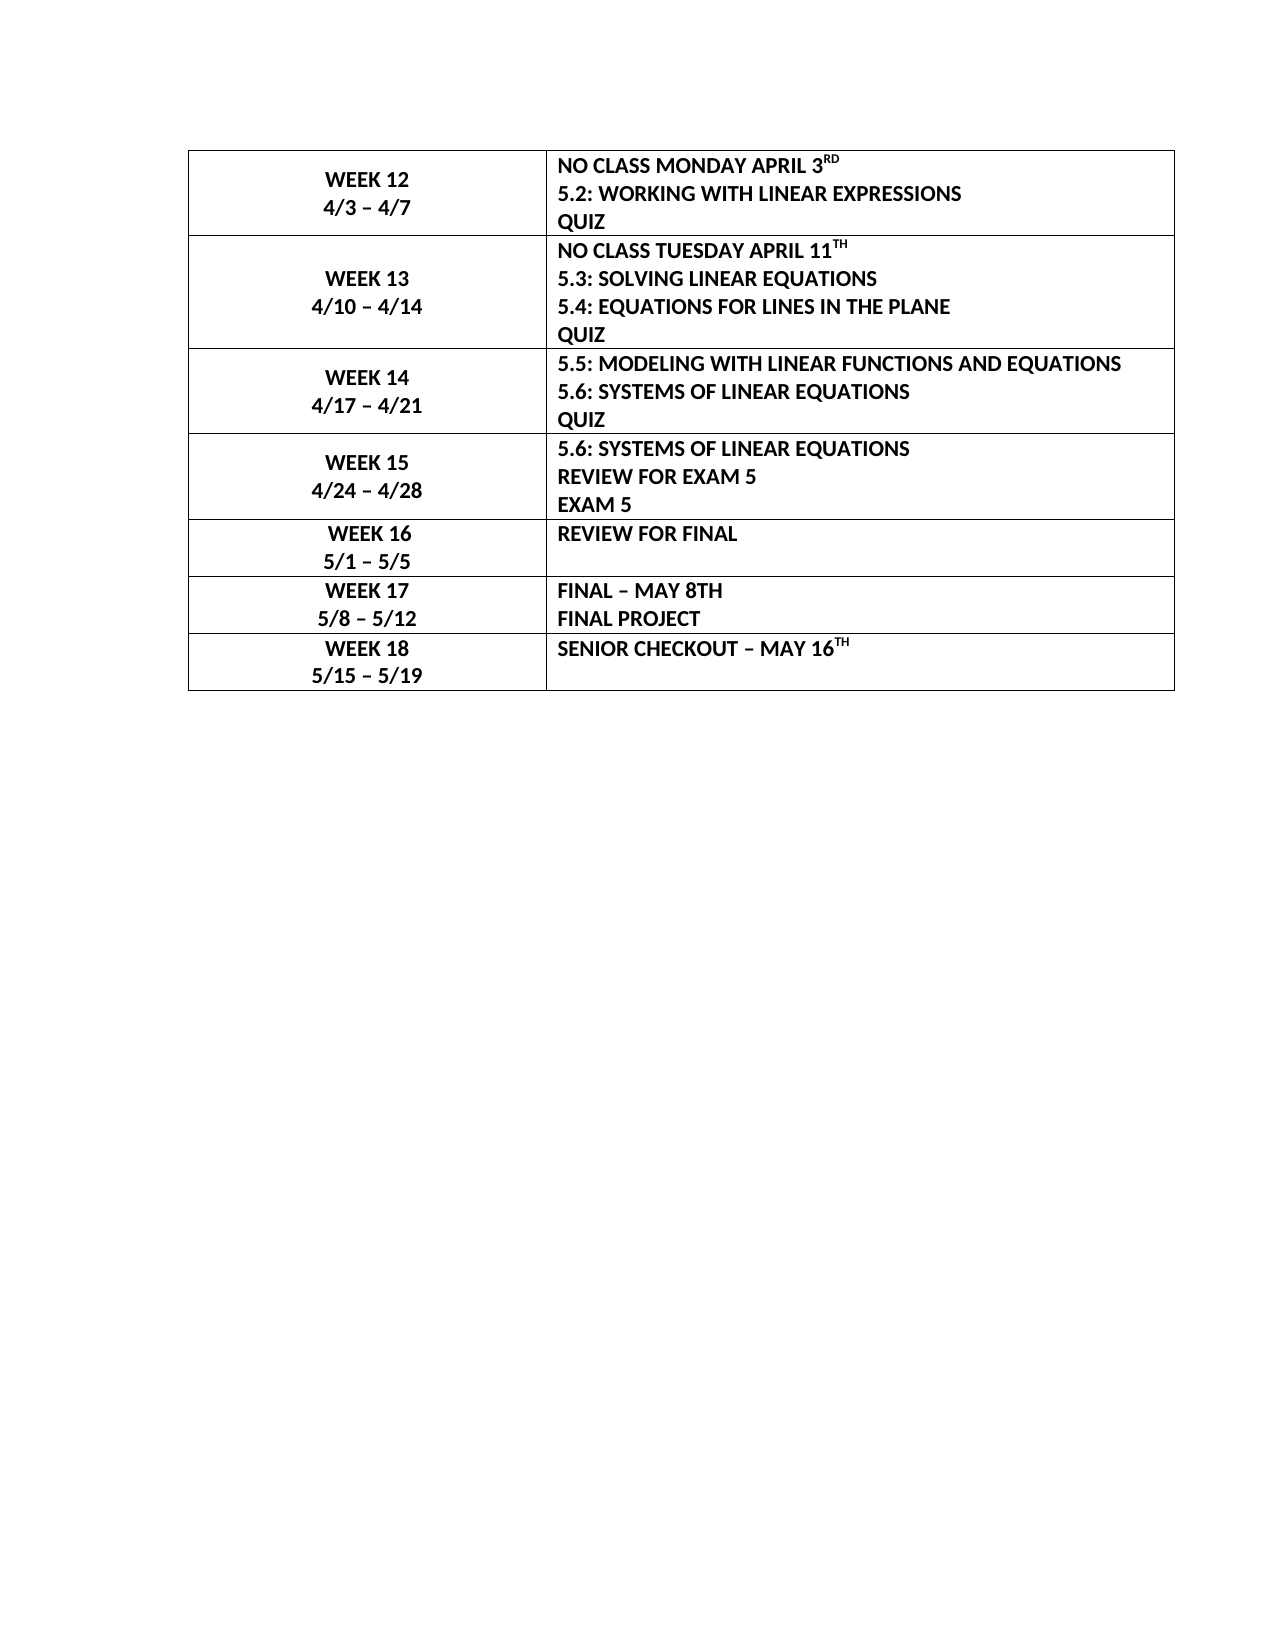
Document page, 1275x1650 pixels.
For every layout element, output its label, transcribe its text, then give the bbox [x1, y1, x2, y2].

table_cell WEEK 17 5/8 – 5/12 [189, 577, 546, 633]
table_cell NO CLASS MONDAY APRIL 3RD 5.2: WORKING WITH LINEAR EXPRESSIONS QUIZ [547, 151, 1174, 235]
table_cell WEEK 16 5/1 – 5/5 [189, 520, 546, 576]
table_cell SENIOR CHECKOUT – MAY 16TH [547, 634, 1174, 690]
table_cell REVIEW FOR FINAL [547, 520, 1174, 576]
table_cell WEEK 14 4/17 – 4/21 [189, 349, 546, 433]
table_cell 5.6: SYSTEMS OF LINEAR EQUATIONS REVIEW FOR EXAM 5 EXAM 5 [547, 434, 1174, 518]
table_cell WEEK 18 5/15 – 5/19 [189, 634, 546, 690]
table_cell NO CLASS TUESDAY APRIL 11TH 5.3: SOLVING LINEAR EQUATIONS 5.4: EQUATIONS FOR LINES IN THE PLANE QUIZ [547, 236, 1174, 348]
table_cell WEEK 12 4/3 – 4/7 [189, 151, 546, 235]
table_cell WEEK 15 4/24 – 4/28 [189, 434, 546, 518]
table_cell FINAL – MAY 8TH FINAL PROJECT [547, 577, 1174, 633]
table_cell 5.5: MODELING WITH LINEAR FUNCTIONS AND EQUATIONS 5.6: SYSTEMS OF LINEAR EQUATIONS QUIZ [547, 349, 1174, 433]
table_cell WEEK 13 4/10 – 4/14 [189, 236, 546, 348]
